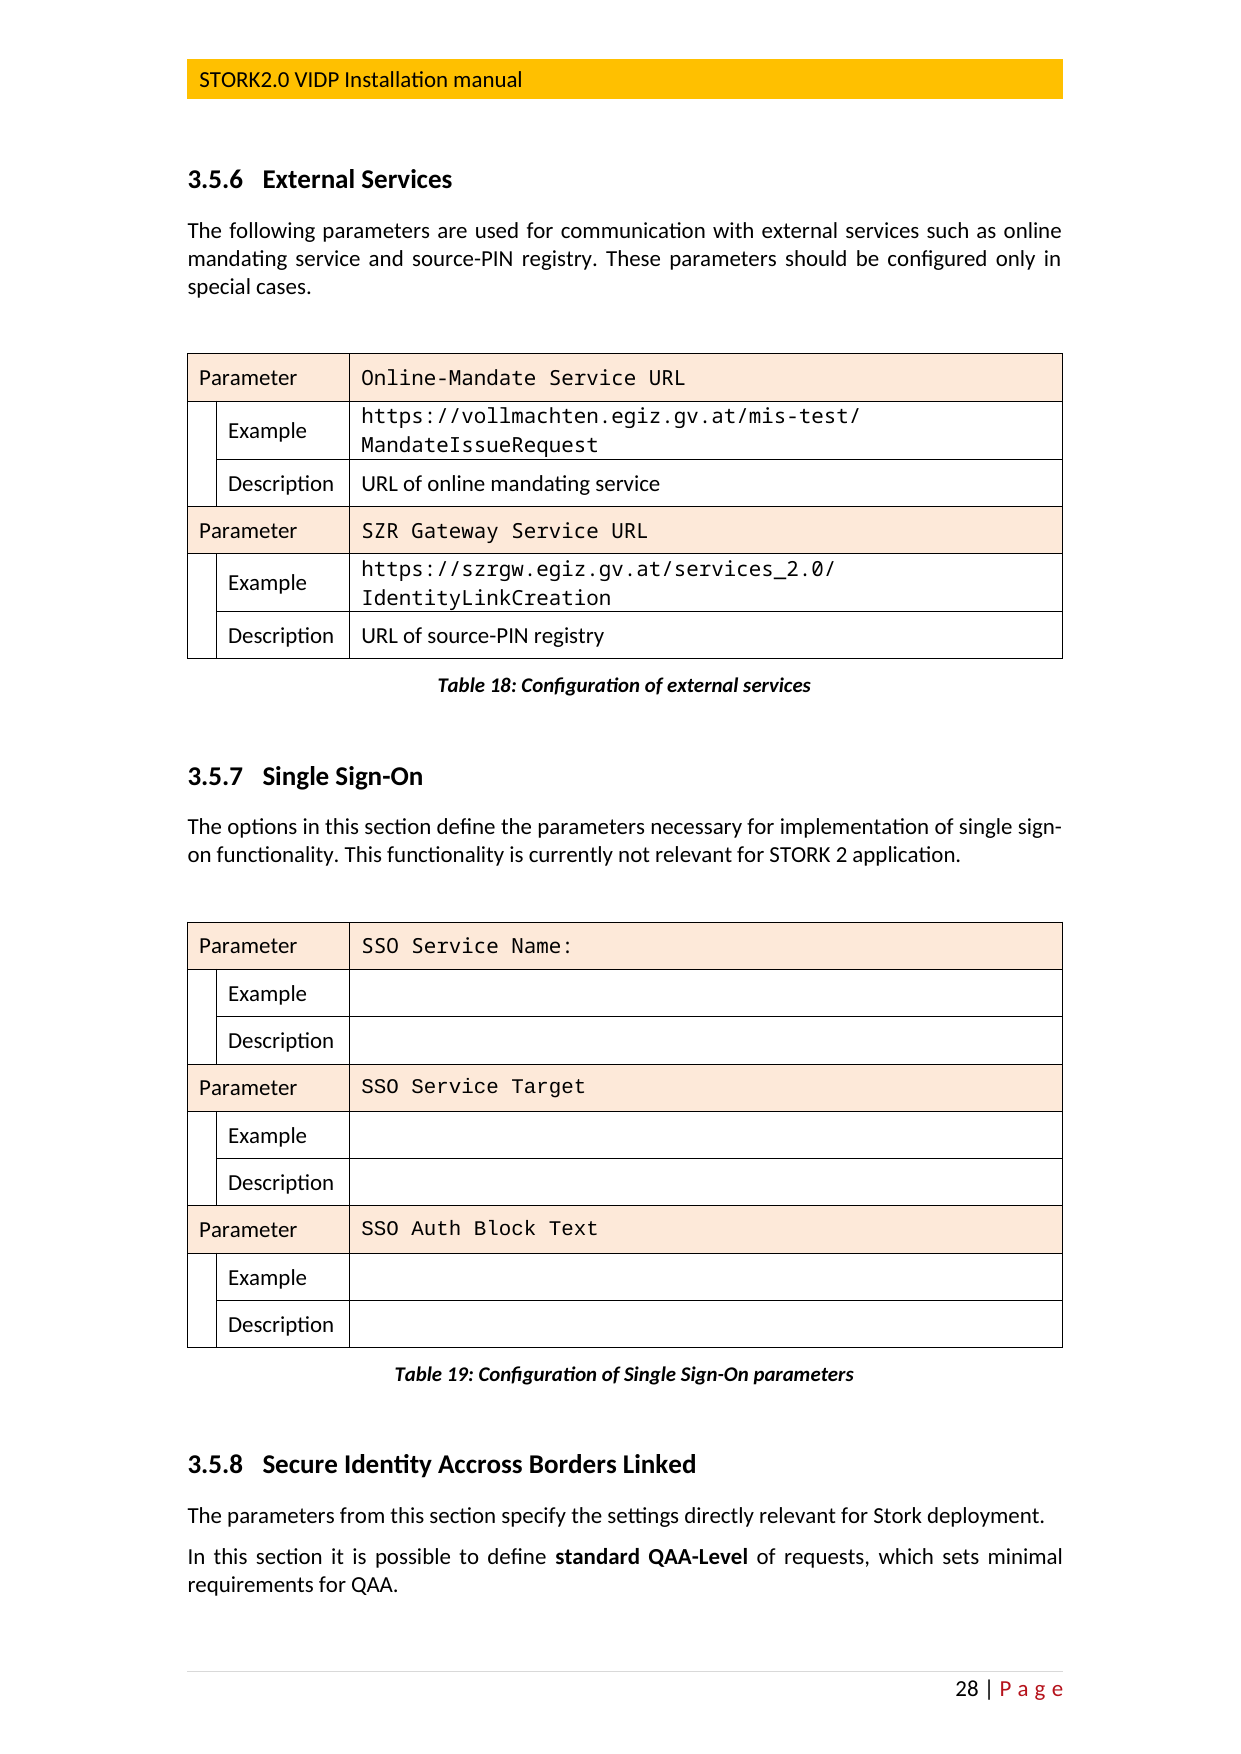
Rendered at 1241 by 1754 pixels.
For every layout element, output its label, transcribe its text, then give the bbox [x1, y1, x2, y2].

table_cell [188, 402, 216, 506]
table_cell Example [217, 554, 349, 611]
table_cell Description [217, 1017, 349, 1063]
text Table 19: Configuration of Single Sign-On parameters [187, 1361, 1063, 1386]
subtitle External Services [187, 162, 1063, 195]
table_cell [188, 1254, 216, 1347]
text The parameters from this section specify the settings directly relevant for Stork deployment. [187, 1501, 1063, 1529]
table_cell Parameter [188, 1206, 349, 1253]
table_cell https://vollmachten.egiz.gv.at/mis-test/MandateIssueRequest [350, 402, 1062, 458]
table_cell [350, 1254, 1062, 1300]
table_cell Example [217, 1254, 349, 1300]
table_cell Example [217, 402, 349, 458]
table_cell Description [217, 1301, 349, 1347]
table_cell URL of source-PIN registry [350, 612, 1062, 658]
table_cell Description [217, 460, 349, 506]
table_cell Parameter [188, 1065, 349, 1111]
text The options in this section define the parameters necessary for implementation of single sign-on functionality. This functionality is currently not relevant for STORK 2 application. [187, 812, 1063, 868]
text The following parameters are used for communication with external services such as online mandating service and source-PIN registry. These parameters should be configured only in special cases. [187, 216, 1063, 300]
table_cell [188, 970, 216, 1063]
table_cell https://szrgw.egiz.gv.at/services_2.0/IdentityLinkCreation [350, 554, 1062, 611]
table_cell URL of online mandating service [350, 460, 1062, 506]
table_cell Example [217, 1112, 349, 1158]
table_cell [350, 1301, 1062, 1347]
table_cell [188, 554, 216, 658]
text Table 18: Configuration of external services [187, 672, 1063, 697]
table_cell Parameter [188, 507, 349, 553]
table_cell [188, 1112, 216, 1205]
text In this section it is possible to define standard QAA-Level of requests, which sets minimal requirements for QAA. [187, 1542, 1063, 1598]
table_cell [350, 1017, 1062, 1063]
table_header SSO Service Name: [350, 923, 1062, 969]
table_cell [350, 970, 1062, 1016]
subtitle Single Sign-On [187, 759, 1063, 792]
table_cell [350, 1112, 1062, 1158]
subtitle Secure Identity Accross Borders Linked [187, 1447, 1063, 1481]
table_cell Description [217, 1159, 349, 1205]
table_cell SSO Service Target [350, 1065, 1062, 1111]
table_cell Description [217, 612, 349, 658]
table_header Parameter [188, 354, 349, 401]
table_cell SZR Gateway Service URL [350, 507, 1062, 553]
table_header Online-Mandate Service URL [350, 354, 1062, 401]
table_cell SSO Auth Block Text [350, 1206, 1062, 1253]
table_header Parameter [188, 923, 349, 969]
table_cell Example [217, 970, 349, 1016]
table_cell [350, 1159, 1062, 1205]
